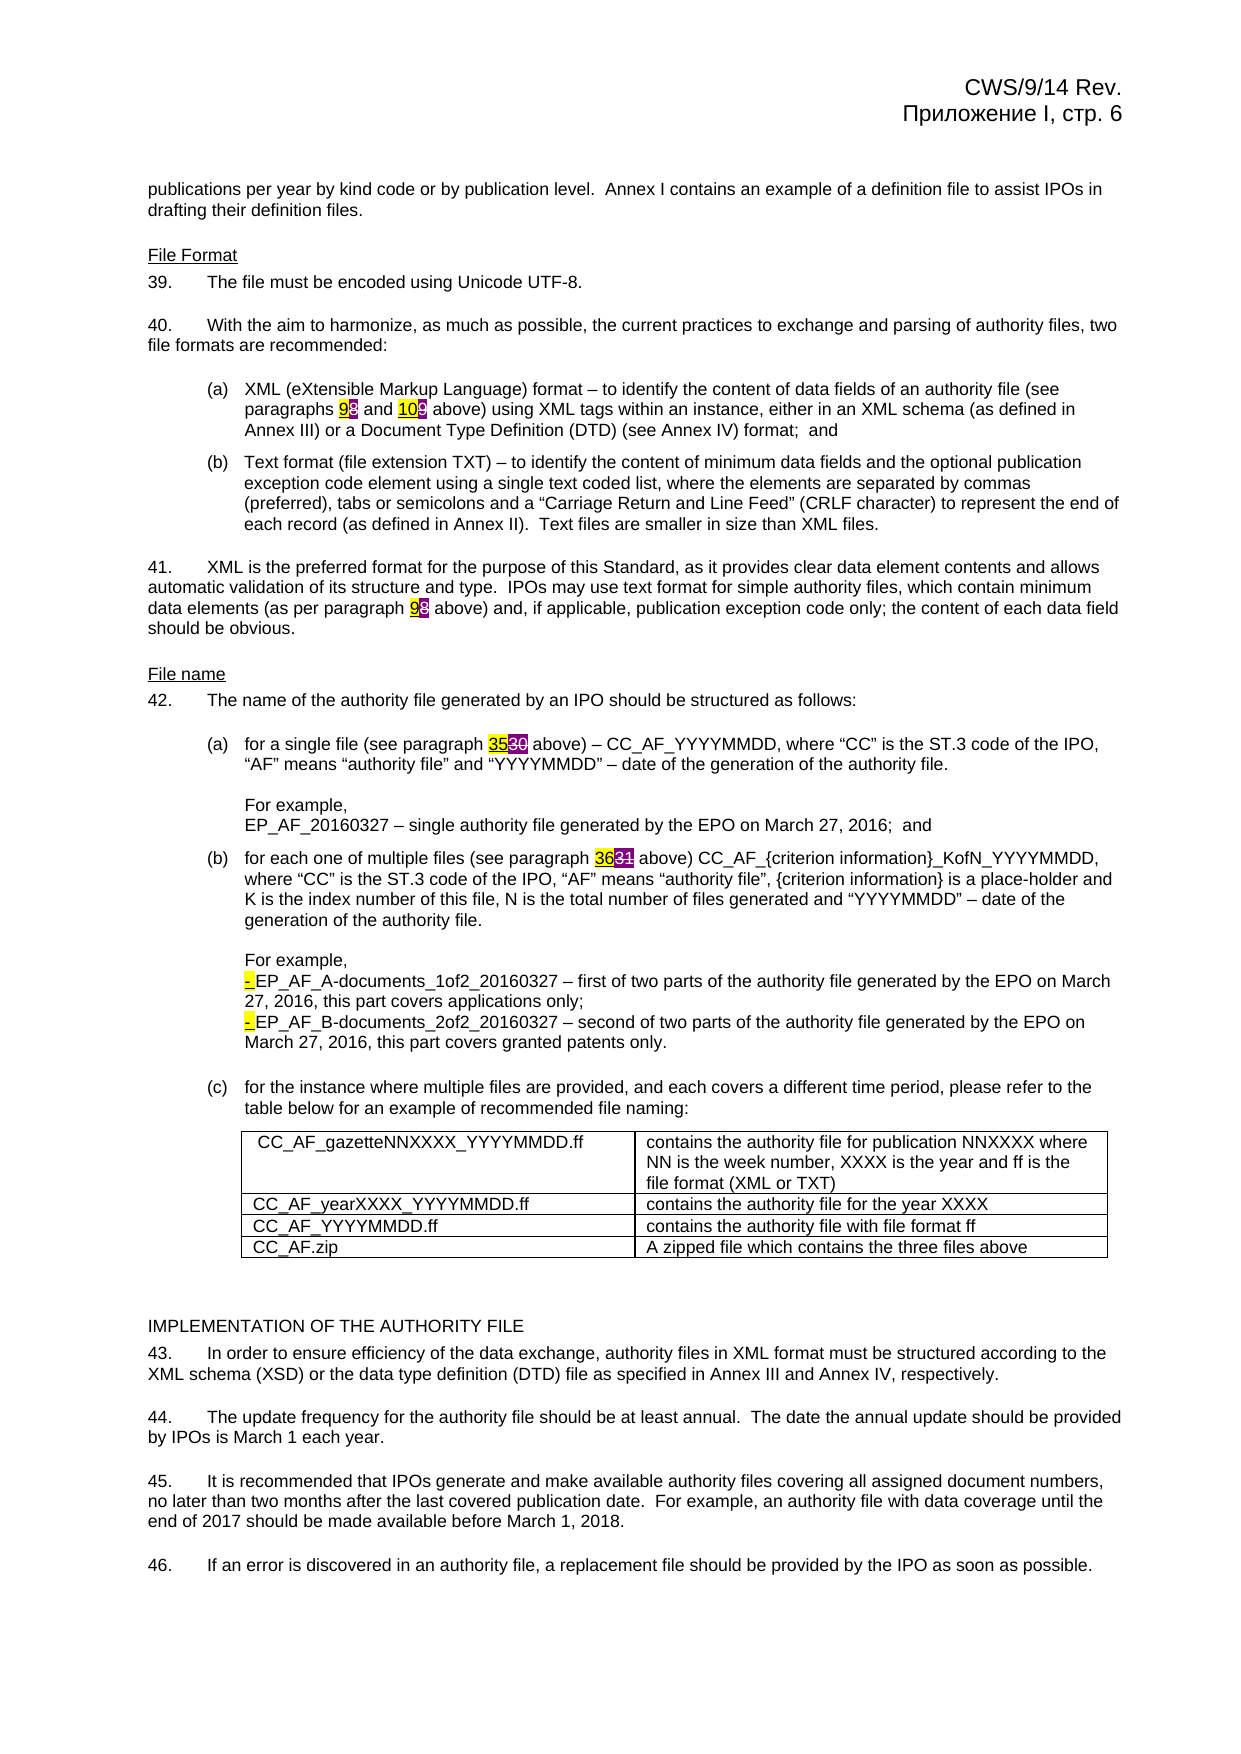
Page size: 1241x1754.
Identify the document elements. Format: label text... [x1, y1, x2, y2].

text If an error is discovered in an authority file, a replacement file should be provided by the IPO as soon as possible. [148, 1554, 1122, 1575]
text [148, 179, 1122, 220]
text With the aim to harmonize, as much as possible, the current practices to exchange and parsing of authority files, two file formats are recommended: [148, 315, 1122, 356]
table_header CC_AF_gazetteNNXXXX_YYYYMMDD.ff [242, 1132, 634, 1193]
table_header contains the authority file for publication NNXXXX where NN is the week number, XXXX is the year and ff is the file format (XML or TXT) [636, 1132, 1107, 1193]
list for the instance where multiple files are provided, and each covers a different time period, please refer to the table below for an example of recommended file naming: [207, 1077, 1122, 1118]
subtitle File name [148, 663, 1122, 684]
text In order to ensure efficiency of the data exchange, authority files in XML format must be structured according to the XML schema (XSD) or the data type definition (DTD) file as specified in Annex III and Annex IV, respectively. [148, 1343, 1122, 1384]
text XML is the preferred format for the purpose of this Standard, as it provides clear data element contents and allows automatic validation of its structure and type. IPOs may use text format for simple authority files, which contain minimum data elements (as per paragraph 98 above) and, if applicable, publication exception code only; the content of each data field should be obvious. [148, 557, 1122, 638]
text It is recommended that IPOs generate and make available authority files covering all assigned document numbers, no later than two months after the last covered publication date. For example, an authority file with data coverage until the end of 2017 should be made available before March 1, 2018. [148, 1470, 1122, 1532]
text The file must be encoded using Unicode UTF-8. [148, 271, 1122, 292]
list for each one of multiple files (see paragraph 3631 above) CC_AF_{criterion information}_KofN_YYYYMMDD, where “CC” is the ST.3 code of the IPO, “AF” means “authority file”, {criterion information} is a place-holder and K is the index number of this file, N is the total number of files generated and “YYYYMMDD” – date of the generation of the authority file. For example, - EP_AF_A-documents_1of2_20160327 – first of two parts of the authority file generated by the EPO on March 27, 2016, this part covers applications only; - EP_AF_B-documents_2of2_20160327 – second of two parts of the authority file generated by the EPO on March 27, 2016, this part covers granted patents only. [207, 848, 1122, 1052]
list Text format (file extension TXT) – to identify the content of minimum data fields and the optional publication exception code element using a single text coded list, where the elements are separated by commas (preferred), tabs or semicolons and a “Carriage Return and Line Feed” (CRLF character) to represent the end of each record (as defined in Annex II). Text files are smaller in size than XML files. [207, 452, 1122, 534]
table_cell contains the authority file with file format ff [636, 1215, 1107, 1236]
table_cell CC_AF.zip [242, 1237, 634, 1257]
subtitle IMPLEMENTATION OF THE AUTHORITY FILE [148, 1316, 1122, 1337]
table_cell A zipped file which contains the three files above [636, 1237, 1107, 1257]
list XML (eXtensible Markup Language) format – to identify the content of data fields of an authority file (see paragraphs 98 and 109 above) using XML tags within an instance, either in an XML schema (as defined in Annex III) or a Document Type Definition (DTD) (see Annex IV) format; and [207, 378, 1122, 440]
table_cell CC_AF_YYYYMMDD.ff [242, 1215, 634, 1236]
table_cell CC_AF_yearXXXX_YYYYMMDD.ff [242, 1194, 634, 1214]
list for a single file (see paragraph 3530 above) – CC_AF_YYYYMMDD, where “CC” is the ST.3 code of the IPO, “AF” means “authority file” and “YYYYMMDD” – date of the generation of the authority file. For example, EP_AF_20160327 – single authority file generated by the EPO on March 27, 2016; and [207, 733, 1122, 836]
text The name of the authority file generated by an IPO should be structured as follows: [148, 690, 1122, 711]
subtitle File Format [148, 245, 1122, 265]
table_cell contains the authority file for the year XXXX [636, 1194, 1107, 1214]
text The update frequency for the authority file should be at least annual. The date the annual update should be provided by IPOs is March 1 each year. [148, 1407, 1122, 1447]
